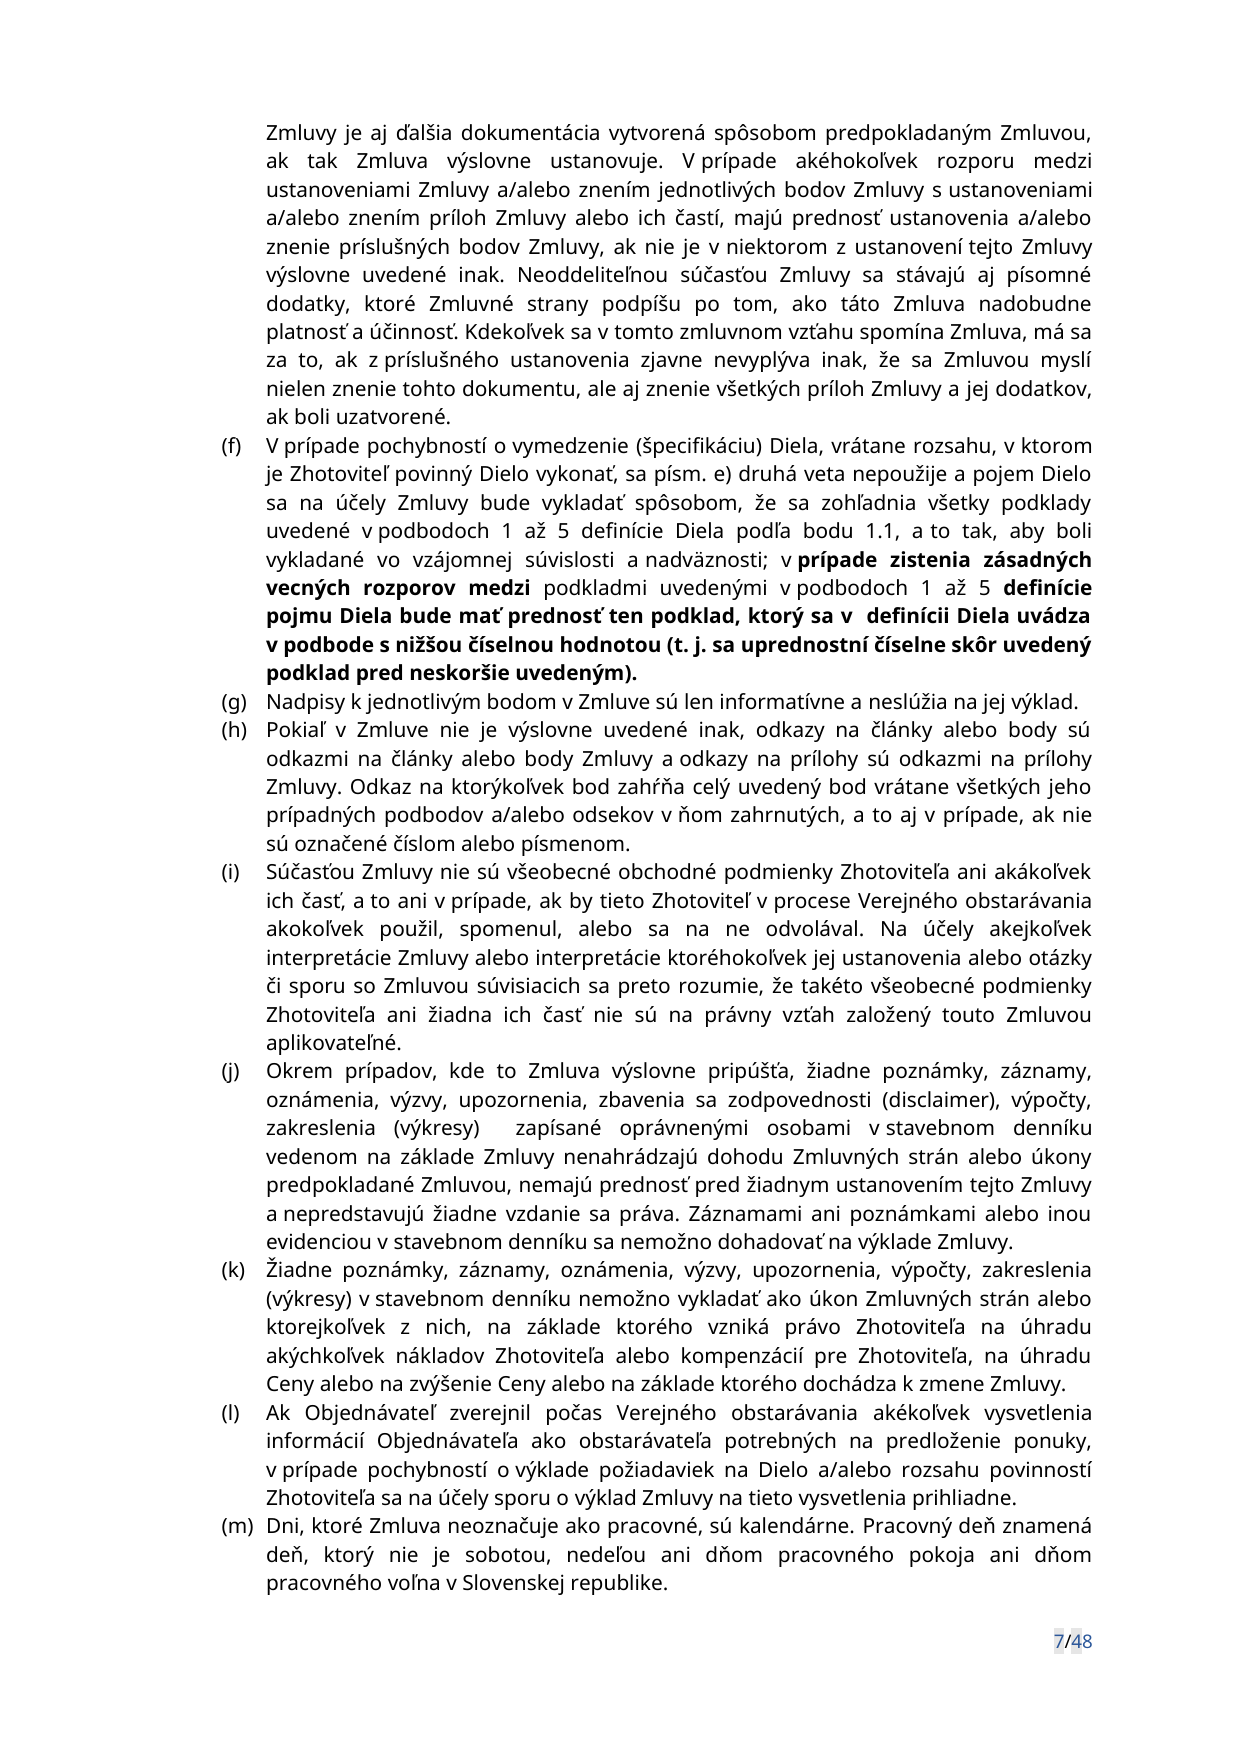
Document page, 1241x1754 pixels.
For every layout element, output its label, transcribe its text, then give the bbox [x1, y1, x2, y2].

text (h) Pokiaľ v Zmluve nie je výslovne uvedené inak, odkazy na články alebo body sú odkazmi na články alebo body Zmluvy a odkazy na prílohy sú odkazmi na prílohy Zmluvy. Odkaz na ktorýkoľvek bod zahŕňa celý uvedený bod vrátane všetkých jeho prípadných podbodov a/alebo odsekov v ňom zahrnutých, a to aj v prípade, ak nie sú označené číslom alebo písmenom. [221, 715, 1093, 857]
text (g) Nadpisy k jednotlivým bodom v Zmluve sú len informatívne a neslúžia na jej výklad. [221, 687, 1093, 715]
text (j) Okrem prípadov, kde to Zmluva výslovne pripúšťa, žiadne poznámky, záznamy, oznámenia, výzvy, upozornenia, zbavenia sa zodpovednosti (disclaimer), výpočty, zakreslenia (výkresy) zapísané oprávnenými osobami v stavebnom denníku vedenom na základe Zmluvy nenahrádzajú dohodu Zmluvných strán alebo úkony predpokladané Zmluvou, nemajú prednosť pred žiadnym ustanovením tejto Zmluvy a nepredstavujú žiadne vzdanie sa práva. Záznamami ani poznámkami alebo inou evidenciou v stavebnom denníku sa nemožno dohadovať na výklade Zmluvy. [221, 1057, 1093, 1256]
text (f) V prípade pochybností o vymedzenie (špecifikáciu) Diela, vrátane rozsahu, v ktorom je Zhotoviteľ povinný Dielo vykonať, sa písm. e) druhá veta nepoužije a pojem Dielo sa na účely Zmluvy bude vykladať spôsobom, že sa zohľadnia všetky podklady uvedené v podbodoch 1 až 5 definície Diela podľa bodu 1.1, a to tak, aby boli vykladané vo vzájomnej súvislosti a nadväznosti; v prípade zistenia zásadných vecných rozporov medzi podkladmi uvedenými v podbodoch 1 až 5 definície pojmu Diela bude mať prednosť ten podklad, ktorý sa v definícii Diela uvádza v podbode s nižšou číselnou hodnotou (t. j. sa uprednostní číselne skôr uvedený podklad pred neskoršie uvedeným). [221, 431, 1093, 687]
text (m) Dni, ktoré Zmluva neoznačuje ako pracovné, sú kalendárne. Pracovný deň znamená deň, ktorý nie je sobotou, nedeľou ani dňom pracovného pokoja ani dňom pracovného voľna v Slovenskej republike. [221, 1512, 1093, 1597]
text (i) Súčasťou Zmluvy nie sú všeobecné obchodné podmienky Zhotoviteľa ani akákoľvek ich časť, a to ani v prípade, ak by tieto Zhotoviteľ v procese Verejného obstarávania akokoľvek použil, spomenul, alebo sa na ne odvolával. Na účely akejkoľvek interpretácie Zmluvy alebo interpretácie ktoréhokoľvek jej ustanovenia alebo otázky či sporu so Zmluvou súvisiacich sa preto rozumie, že takéto všeobecné podmienky Zhotoviteľa ani žiadna ich časť nie sú na právny vzťah založený touto Zmluvou aplikovateľné. [221, 857, 1093, 1057]
text (l) Ak Objednávateľ zverejnil počas Verejného obstarávania akékoľvek vysvetlenia informácií Objednávateľa ako obstarávateľa potrebných na predloženie ponuky, v prípade pochybností o výklade požiadaviek na Dielo a/alebo rozsahu povinností Zhotoviteľa sa na účely sporu o výklad Zmluvy na tieto vysvetlenia prihliadne. [221, 1398, 1093, 1512]
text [221, 118, 1093, 431]
text (k) Žiadne poznámky, záznamy, oznámenia, výzvy, upozornenia, výpočty, zakreslenia (výkresy) v stavebnom denníku nemožno vykladať ako úkon Zmluvných strán alebo ktorejkoľvek z nich, na základe ktorého vzniká právo Zhotoviteľa na úhradu akýchkoľvek nákladov Zhotoviteľa alebo kompenzácií pre Zhotoviteľa, na úhradu Ceny alebo na zvýšenie Ceny alebo na základe ktorého dochádza k zmene Zmluvy. [221, 1256, 1093, 1398]
